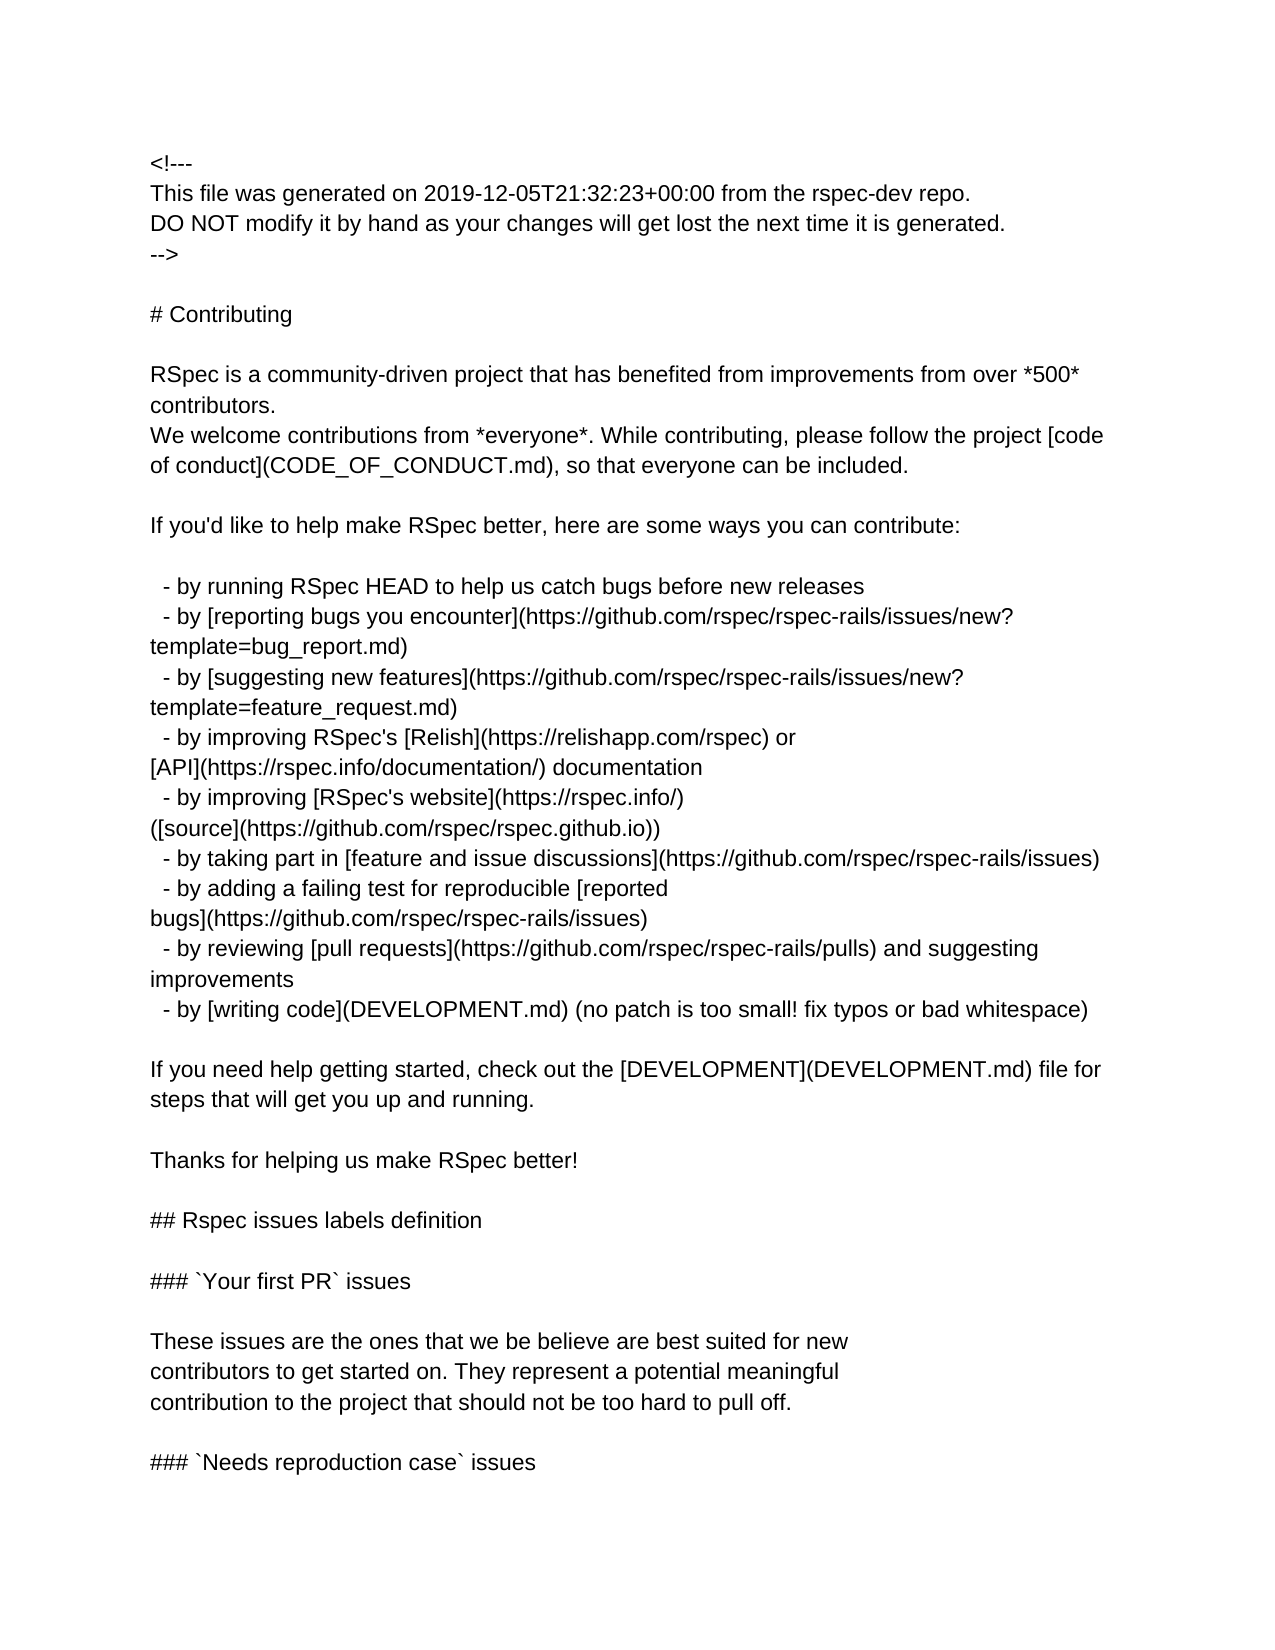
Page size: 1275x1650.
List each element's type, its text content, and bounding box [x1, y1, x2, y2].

text If you'd like to help make RSpec better, here are some ways you can contribute: [150, 512, 1125, 539]
text RSpec is a community-driven project that has benefited from improvements from over *500* contributors. [150, 361, 1125, 418]
text We welcome contributions from *everyone*. While contributing, please follow the project [code of conduct](CODE_OF_CONDUCT.md), so that everyone can be included. [150, 422, 1125, 478]
text ### `Your first PR` issues [150, 1268, 1125, 1294]
text - by [reporting bugs you encounter](https://github.com/rspec/rspec-rails/issues/new?template=bug_report.md) [150, 603, 1125, 660]
text If you need help getting started, check out the [DEVELOPMENT](DEVELOPMENT.md) file for steps that will get you up and running. [150, 1056, 1125, 1113]
text Thanks for helping us make RSpec better! [150, 1147, 1125, 1173]
text # Contributing [150, 301, 1125, 327]
text - by improving RSpec's [Relish](https://relishapp.com/rspec) or [API](https://rspec.info/documentation/) documentation [150, 724, 1125, 781]
text These issues are the ones that we be believe are best suited for new [150, 1328, 1125, 1354]
text - by adding a failing test for reproducible [reported bugs](https://github.com/rspec/rspec-rails/issues) [150, 875, 1125, 932]
text <!--- [150, 150, 1125, 176]
text This file was generated on 2019-12-05T21:32:23+00:00 from the rspec-dev repo. [150, 180, 1125, 207]
text contribution to the project that should not be too hard to pull off. [150, 1388, 1125, 1415]
text contributors to get started on. They represent a potential meaningful [150, 1358, 1125, 1385]
text ## Rspec issues labels definition [150, 1207, 1125, 1234]
text - by [suggesting new features](https://github.com/rspec/rspec-rails/issues/new?template=feature_request.md) [150, 663, 1125, 720]
text - by taking part in [feature and issue discussions](https://github.com/rspec/rspec-rails/issues) [150, 845, 1125, 871]
text ### `Needs reproduction case` issues [150, 1449, 1125, 1475]
text - by [writing code](DEVELOPMENT.md) (no patch is too small! fix typos or bad whitespace) [150, 996, 1125, 1022]
text - by improving [RSpec's website](https://rspec.info/) ([source](https://github.com/rspec/rspec.github.io)) [150, 784, 1125, 841]
text - by reviewing [pull requests](https://github.com/rspec/rspec-rails/pulls) and suggesting improvements [150, 935, 1125, 992]
text --> [150, 241, 1125, 267]
text - by running RSpec HEAD to help us catch bugs before new releases [150, 573, 1125, 599]
text DO NOT modify it by hand as your changes will get lost the next time it is generated. [150, 210, 1125, 237]
